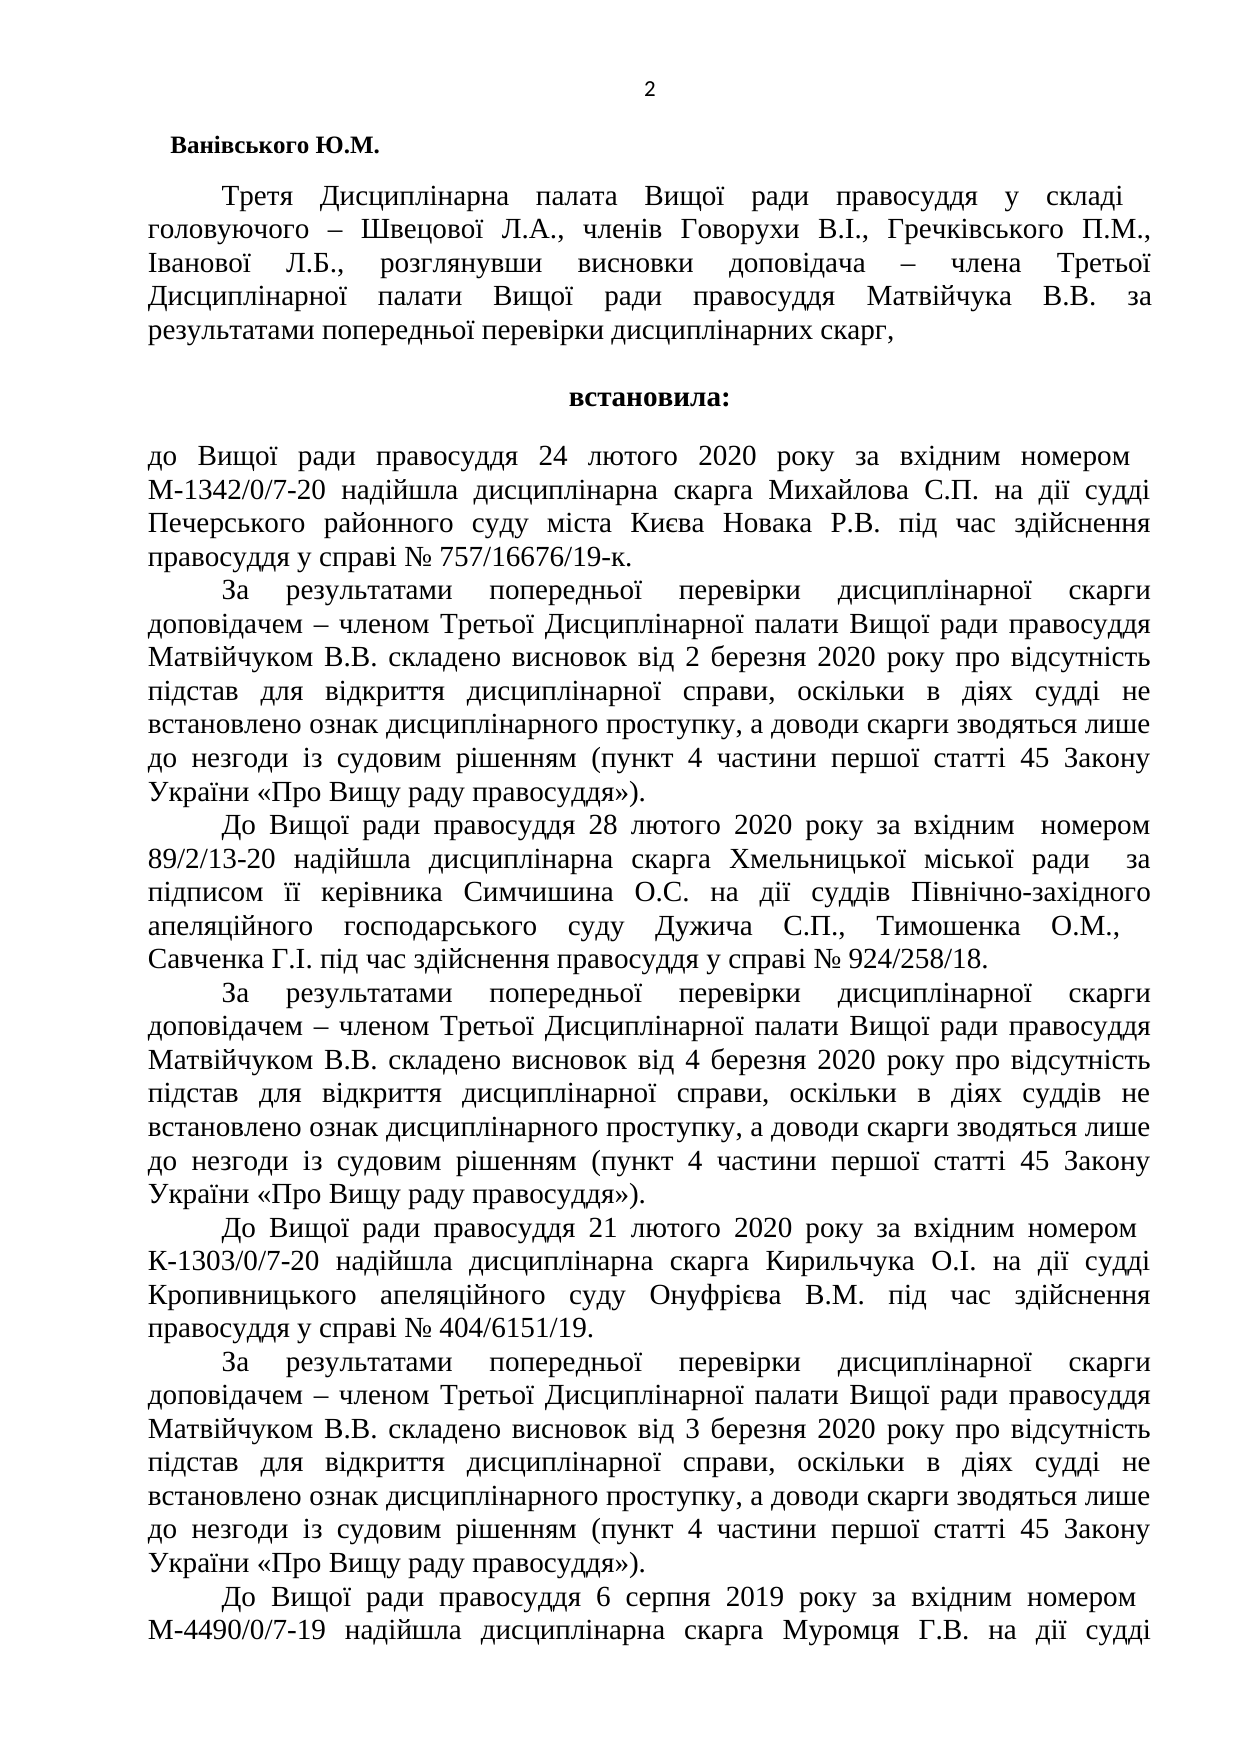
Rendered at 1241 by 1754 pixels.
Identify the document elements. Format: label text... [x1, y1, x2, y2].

text За результатами попередньої перевірки дисциплінарної скарги доповідачем – членом Третьої Дисциплінарної палати Вищої ради правосуддя Матвійчуком В.В. складено висновок від 2 березня 2020 року про відсутність підстав для відкриття дисциплінарної справи, оскільки в діях судді не встановлено ознак дисциплінарного проступку, а доводи скарги зводяться лише до незгоди із судовим рішенням (пункт 4 частини першої статті 45 Закону України «Про Вищу раду правосуддя»). [148, 572, 1152, 807]
text За результатами попередньої перевірки дисциплінарної скарги доповідачем – членом Третьої Дисциплінарної палати Вищої ради правосуддя Матвійчуком В.В. складено висновок від 4 березня 2020 року про відсутність підстав для відкриття дисциплінарної справи, оскільки в діях суддів не встановлено ознак дисциплінарного проступку, а доводи скарги зводяться лише до незгоди із судовим рішенням (пункт 4 частини першої статті 45 Закону України «Про Вищу раду правосуддя»). [148, 975, 1152, 1210]
text До Вищої ради правосуддя 28 лютого 2020 року за вхідним номером 89/2/13-20 надійшла дисциплінарна скарга Хмельницької міської ради за підписом її керівника Симчишина О.С. на дії суддів Північно-західного апеляційного господарського суду Дужича С.П., Тимошенка О.М., Савченка Г.І. під час здійснення правосуддя у справі № 924/258/18. [148, 807, 1152, 975]
text до Вищої ради правосуддя 24 лютого 2020 року за вхідним номером М-1342/0/7-20 надійшла дисциплінарна скарга Михайлова С.П. на дії судді Печерського районного суду міста Києва Новака Р.В. під час здійснення правосуддя у справі № 757/16676/19-к. [148, 438, 1152, 572]
text встановила: [148, 379, 1152, 412]
text За результатами попередньої перевірки дисциплінарної скарги доповідачем – членом Третьої Дисциплінарної палати Вищої ради правосуддя Матвійчуком В.В. складено висновок від 3 березня 2020 року про відсутність підстав для відкриття дисциплінарної справи, оскільки в діях судді не встановлено ознак дисциплінарного проступку, а доводи скарги зводяться лише до незгоди із судовим рішенням (пункт 4 частини першої статті 45 Закону України «Про Вищу раду правосуддя»). [148, 1344, 1152, 1579]
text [148, 1579, 1152, 1646]
text До Вищої ради правосуддя 21 лютого 2020 року за вхідним номером К-1303/0/7-20 надійшла дисциплінарна скарга Кирильчука О.І. на дії судді Кропивницького апеляційного суду Онуфрієва В.М. під час здійснення правосуддя у справі № 404/6151/19. [148, 1210, 1152, 1344]
text Третя Дисциплінарна палата Вищої ради правосуддя у складі головуючого – Швецової Л.А., членів Говорухи В.І., Гречківського П.М., Іванової Л.Б., розглянувши висновки доповідача – члена Третьої Дисциплінарної палати Вищої ради правосуддя Матвійчука В.В. за результатами попередньої перевірки дисциплінарних скарг, [148, 178, 1152, 345]
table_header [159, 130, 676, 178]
